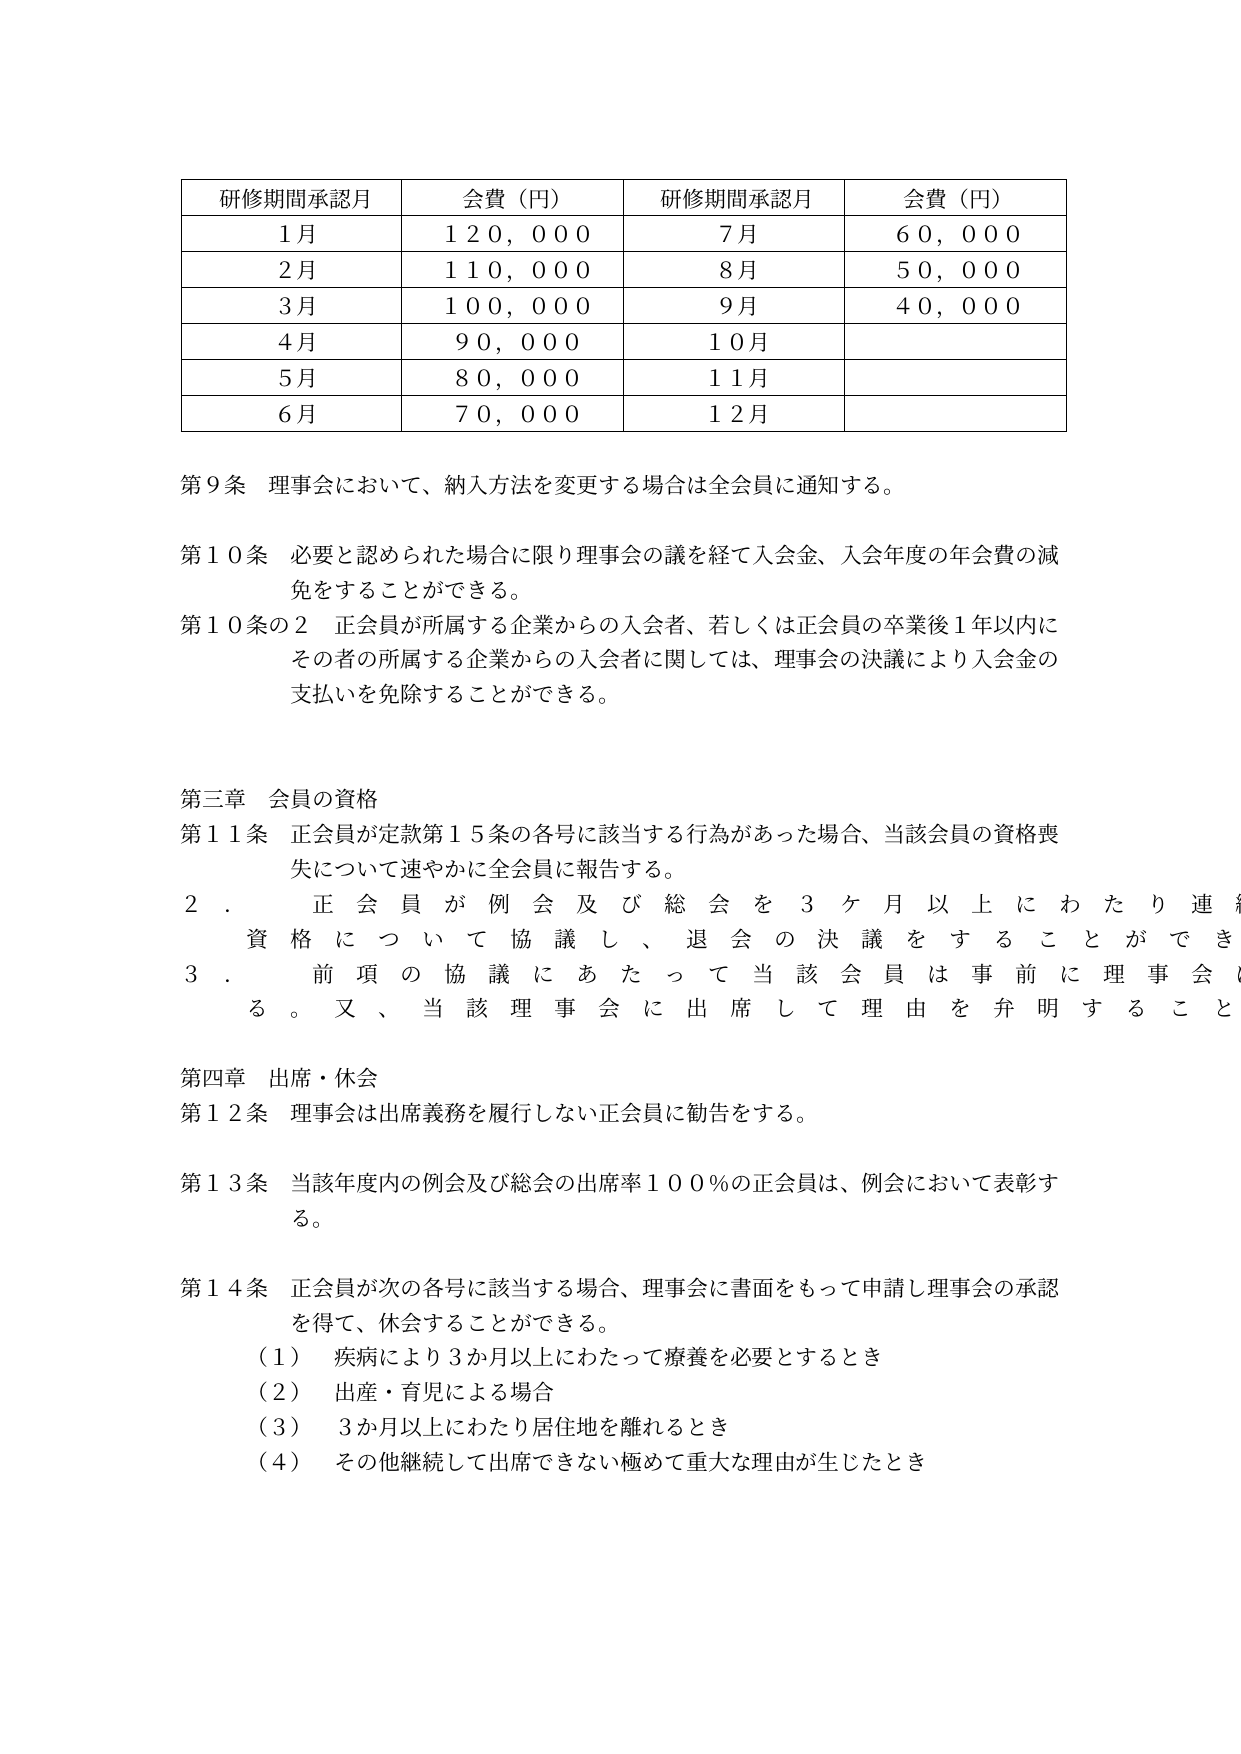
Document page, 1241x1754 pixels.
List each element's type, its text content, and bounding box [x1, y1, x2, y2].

table_cell ３月 [182, 288, 401, 323]
table_cell ７月 [624, 216, 844, 251]
table_cell [845, 324, 1066, 359]
table_cell １月 [182, 216, 401, 251]
text 第四章 出席・休会 [181, 1060, 1060, 1095]
table_header 研修期間承認月 [624, 180, 844, 215]
table_cell ６０，０００ [845, 216, 1066, 251]
table_cell ８０，０００ [402, 360, 623, 395]
text 第９条 理事会において、納入方法を変更する場合は全会員に通知する。 [181, 467, 1060, 501]
table_cell [845, 396, 1066, 431]
table_cell ９月 [624, 288, 844, 323]
table_cell ８月 [624, 252, 844, 287]
text 第１０条の２ 正会員が所属する企業からの入会者、若しくは正会員の卒業後１年以内にその者の所属する企業からの入会者に関しては、理事会の決議により入会金の支払いを免除することができる。 [181, 606, 1060, 711]
text 第１２条 理事会は出席義務を履行しない正会員に勧告をする。 [181, 1095, 1060, 1129]
table_cell １２０，０００ [402, 216, 623, 251]
text 第１１条 正会員が定款第１５条の各号に該当する行為があった場合、当該会員の資格喪失について速やかに全会員に報告する。 [181, 816, 1060, 885]
list その他継続して出席できない極めて重大な理由が生じたとき [225, 1444, 1060, 1478]
table_header 研修期間承認月 [182, 180, 401, 215]
table_header 会費（円） [402, 180, 623, 215]
text ２． 正会員が例会及び総会を３ケ月以上にわたり連続欠席した場合理事会は当該会員の資格について協議し、退会の決議をすることができる。 [181, 885, 1060, 955]
table_cell １１０，０００ [402, 252, 623, 287]
table_header 会費（円） [845, 180, 1066, 215]
table_cell ２月 [182, 252, 401, 287]
table_cell ９０，０００ [402, 324, 623, 359]
text 第１４条 正会員が次の各号に該当する場合、理事会に書面をもって申請し理事会の承認を得て、休会することができる。 [181, 1269, 1060, 1339]
text 第三章 会員の資格 [181, 781, 1060, 816]
table_cell ５０，０００ [845, 252, 1066, 287]
table_cell ５月 [182, 360, 401, 395]
table_cell [845, 360, 1066, 395]
table_cell ７０，０００ [402, 396, 623, 431]
table_cell ４月 [182, 324, 401, 359]
table_cell ６月 [182, 396, 401, 431]
text 第１０条 必要と認められた場合に限り理事会の議を経て入会金、入会年度の年会費の減免をすることができる。 [181, 536, 1060, 606]
text ３． 前項の協議にあたって当該会員は事前に理事会に所定の理由書を提出するものとする。又、当該理事会に出席して理由を弁明することができる。 [181, 955, 1060, 1025]
list ３か月以上にわたり居住地を離れるとき [225, 1409, 1060, 1444]
list 出産・育児による場合 [225, 1374, 1060, 1409]
table_cell ４０，０００ [845, 288, 1066, 323]
table_cell １００，０００ [402, 288, 623, 323]
list 疾病により３か月以上にわたって療養を必要とするとき [225, 1339, 1060, 1374]
table_cell １１月 [624, 360, 844, 395]
text 第１３条 当該年度内の例会及び総会の出席率１００％の正会員は、例会において表彰する。 [181, 1164, 1060, 1234]
table_cell １０月 [624, 324, 844, 359]
table_cell １２月 [624, 396, 844, 431]
